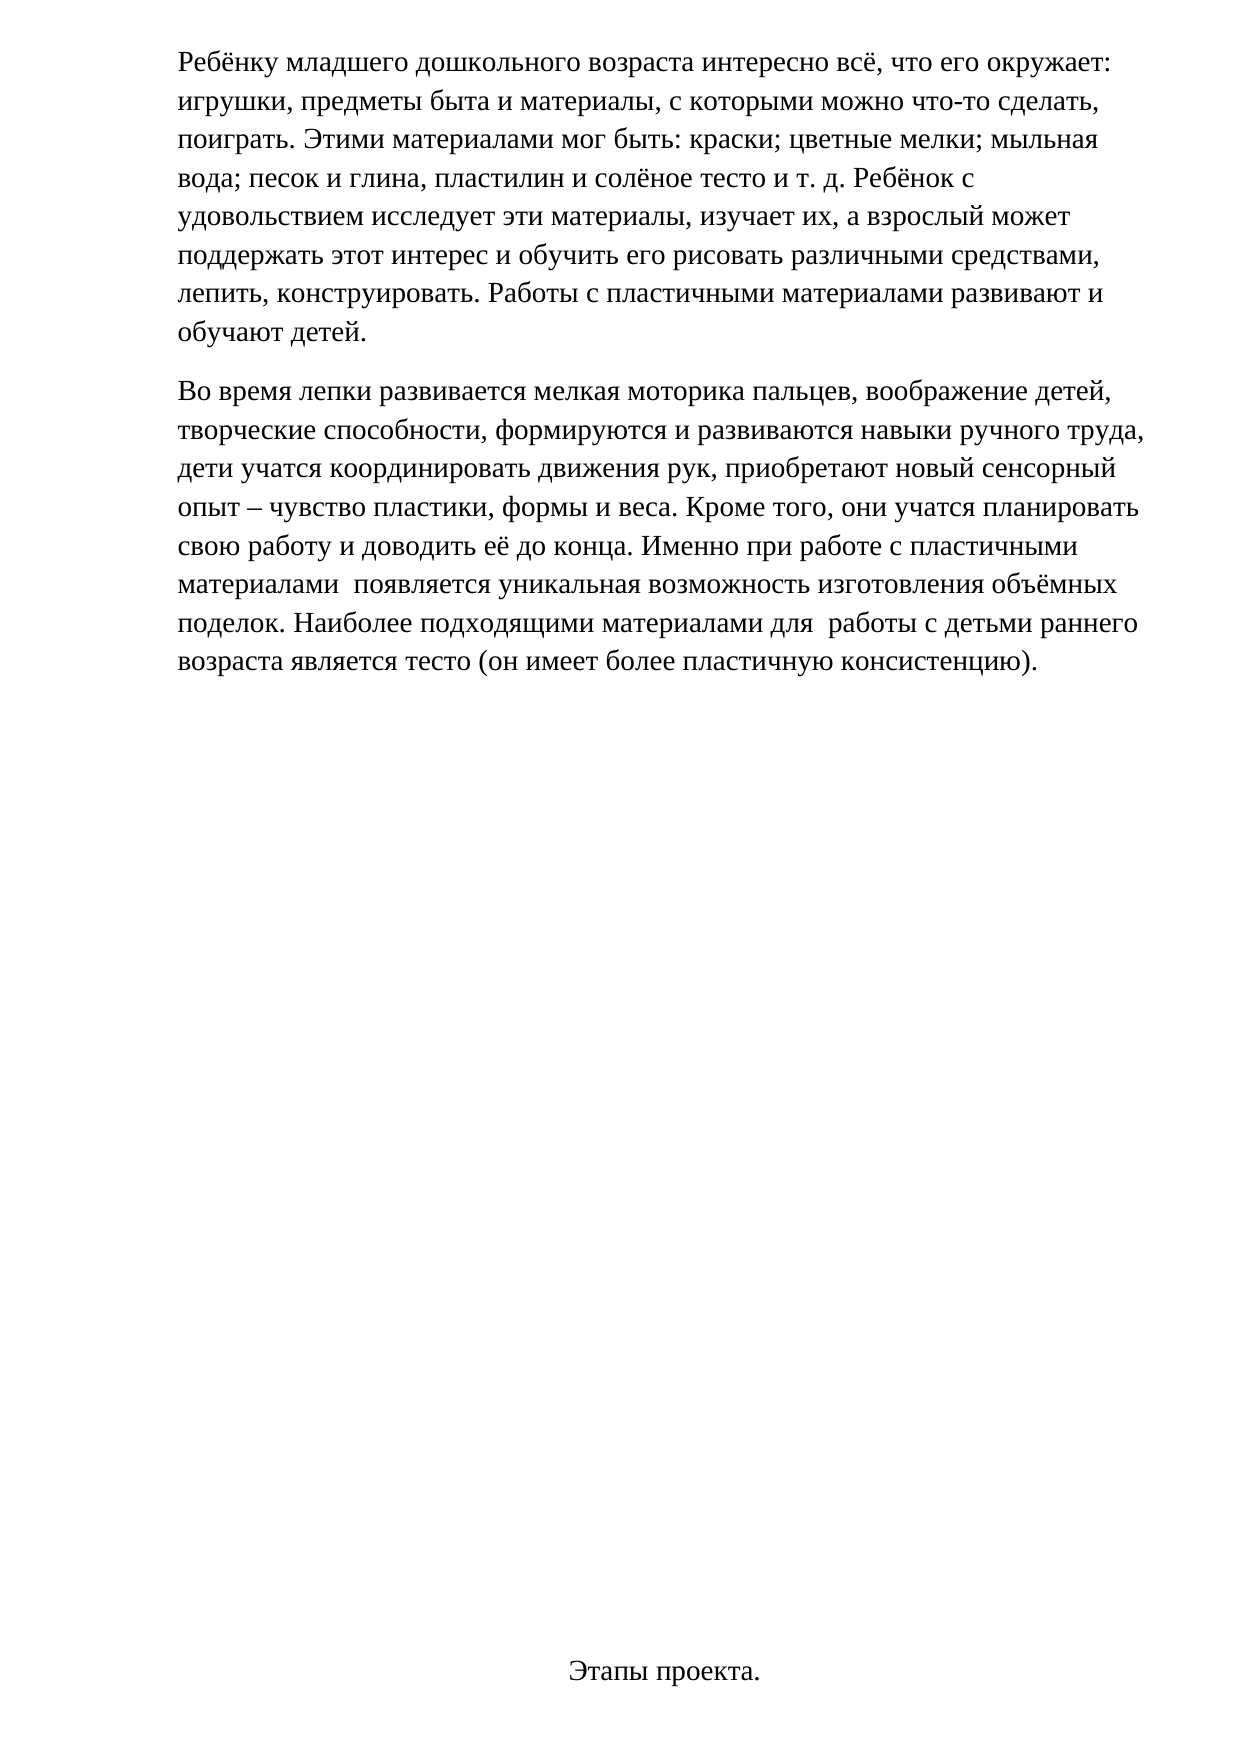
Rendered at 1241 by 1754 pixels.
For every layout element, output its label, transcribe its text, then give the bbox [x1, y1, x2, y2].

text Во время лепки развивается мелкая моторика пальцев, воображение детей, творческие способности, формируются и развиваются навыки ручного труда, дети учатся координировать движения рук, приобретают новый сенсорный опыт – чувство пластики, формы и веса. Кроме того, они учатся планировать свою работу и доводить её до конца. Именно при работе с пластичными материалами появляется уникальная возможность изготовления объёмных поделок. Наиболее подходящими материалами для работы с детьми раннего возраста является тесто (он имеет более пластичную консистенцию). [177, 373, 1152, 677]
text Ребёнку младшего дошкольного возраста интересно всё, что его окружает: игрушки, предметы быта и материалы, с которыми можно что-то сделать, поиграть. Этими материалами мог быть: краски; цветные мелки; мыльная вода; песок и глина, пластилин и солёное тесто и т. д. Ребёнок с удовольствием исследует эти материалы, изучает их, а взрослый может поддержать этот интерес и обучить его рисовать различными средствами, лепить, конструировать. Работы с пластичными материалами развивают и обучают детей. [177, 44, 1152, 348]
text Этапы проекта. [177, 1653, 1152, 1686]
